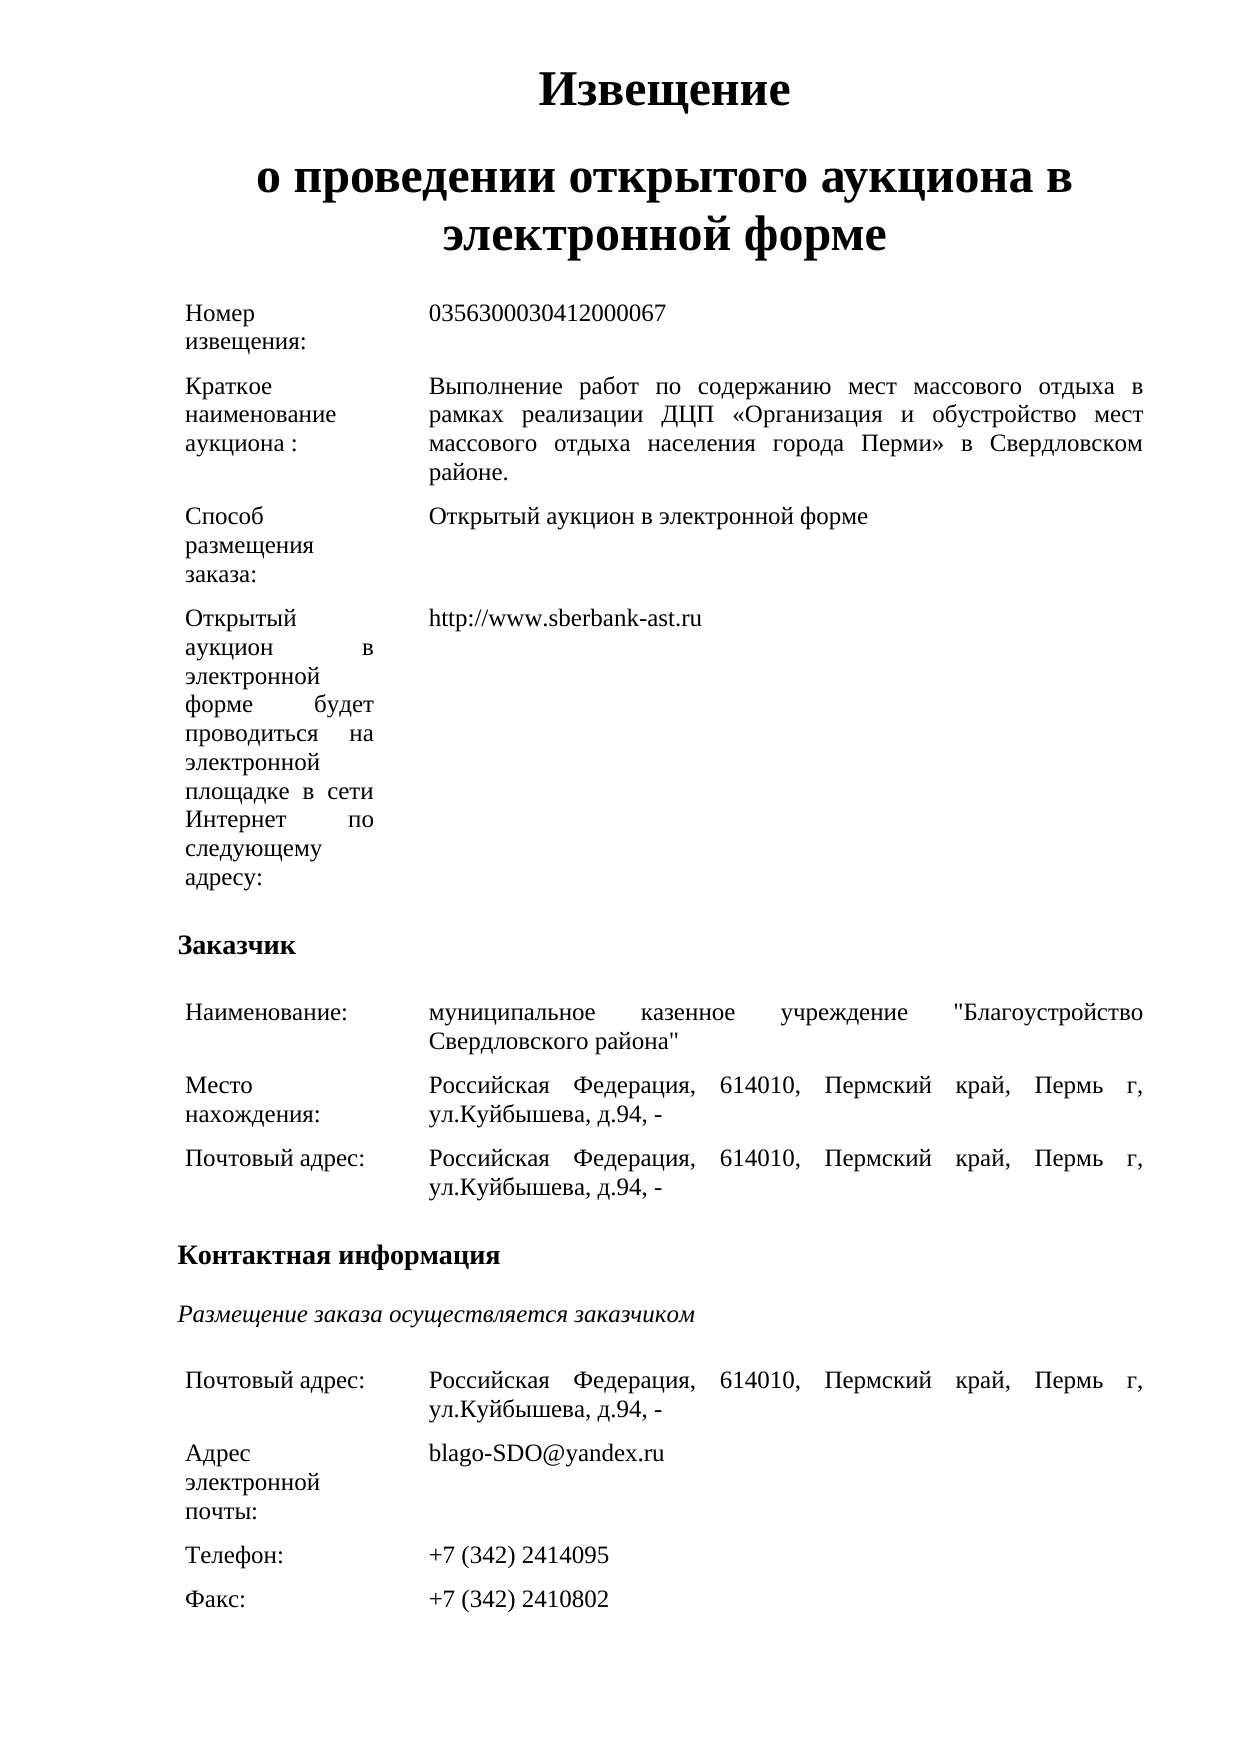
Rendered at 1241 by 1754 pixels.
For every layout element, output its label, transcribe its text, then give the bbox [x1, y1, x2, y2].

table_cell Способ размещения заказа: [177, 494, 421, 596]
text Извещение [177, 59, 1152, 117]
table_cell +7 (342) 2414095 [421, 1533, 1152, 1577]
table_header Российская Федерация, 614010, Пермский край, Пермь г, ул.Куйбышева, д.94, - [421, 1358, 1152, 1431]
table_cell Выполнение работ по содержанию мест массового отдыха в рамках реализации ДЦП «Организация и обустройство мест массового отдыха населения города Перми» в Свердловском районе. [421, 363, 1152, 494]
table_cell Факс: [177, 1577, 421, 1621]
table_cell Открытый аукцион в электронной форме [421, 494, 1152, 596]
table_header 0356300030412000067 [421, 290, 1152, 363]
table_cell Краткое наименование аукциона : [177, 363, 421, 494]
table_cell Российская Федерация, 614010, Пермский край, Пермь г, ул.Куйбышева, д.94, - [421, 1063, 1152, 1136]
table_cell Российская Федерация, 614010, Пермский край, Пермь г, ул.Куйбышева, д.94, - [421, 1136, 1152, 1209]
table_cell http://www.sberbank-ast.ru [421, 596, 1152, 899]
table_cell +7 (342) 2410802 [421, 1577, 1152, 1621]
table_header муниципальное казенное учреждение "Благоустройство Свердловского района" [421, 989, 1152, 1062]
table_header Наименование: [177, 989, 421, 1062]
text Заказчик [177, 928, 1152, 960]
table_header Номер извещения: [177, 290, 421, 363]
table_cell Открытый аукцион в электронной форме будет проводиться на электронной площадке в сети Интернет по следующему адресу: [177, 596, 421, 899]
text о проведении открытого аукциона в электронной форме [177, 146, 1152, 261]
table_cell Телефон: [177, 1533, 421, 1577]
text Контактная информация [177, 1238, 1152, 1270]
table_cell Адрес электронной почты: [177, 1431, 421, 1532]
table_header Почтовый адрес: [177, 1358, 421, 1431]
table_cell Почтовый адрес: [177, 1136, 421, 1209]
table_cell blago-SDO@yandex.ru [421, 1431, 1152, 1532]
text Размещение заказа осуществляется заказчиком [177, 1299, 1152, 1328]
table_cell Место нахождения: [177, 1063, 421, 1136]
